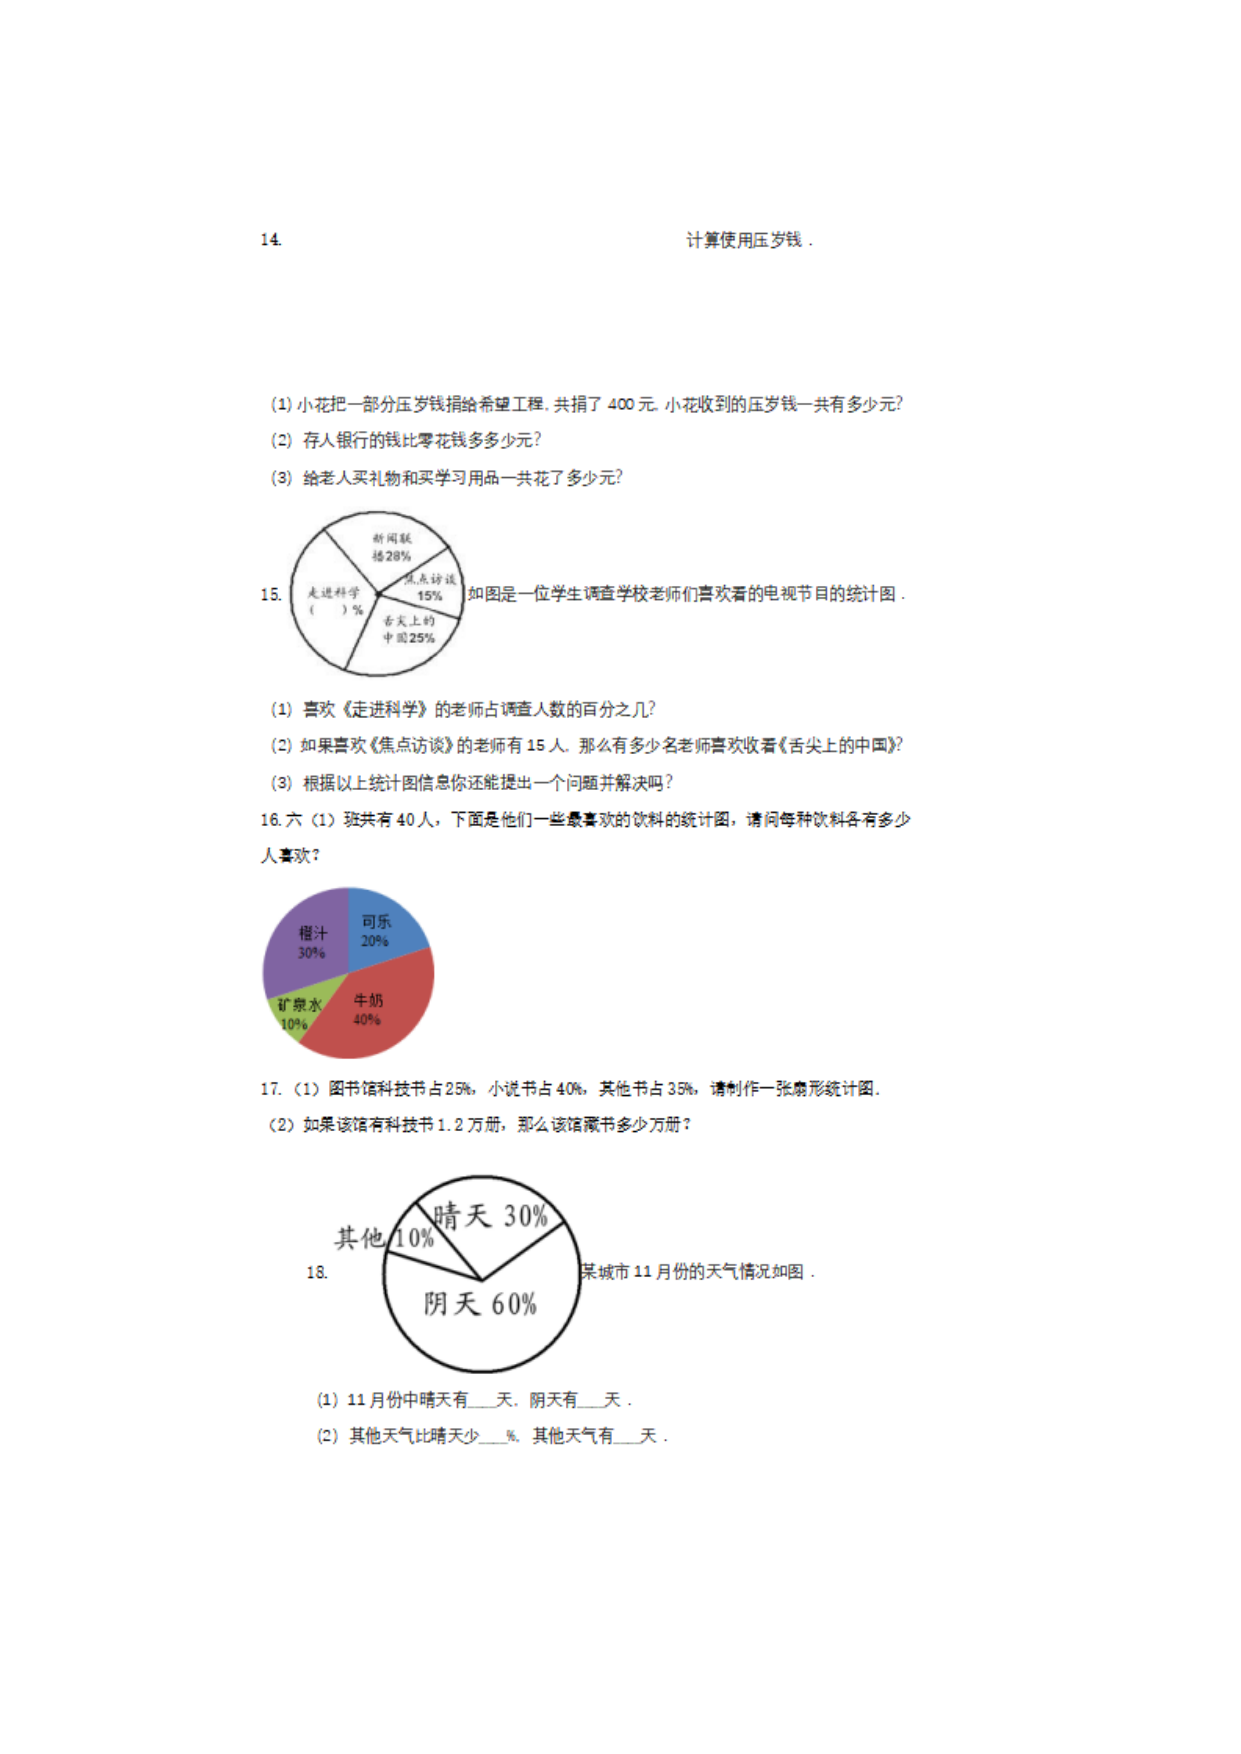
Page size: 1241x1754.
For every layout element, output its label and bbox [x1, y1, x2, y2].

picture [231, 162, 1009, 1167]
picture [277, 1169, 964, 1532]
